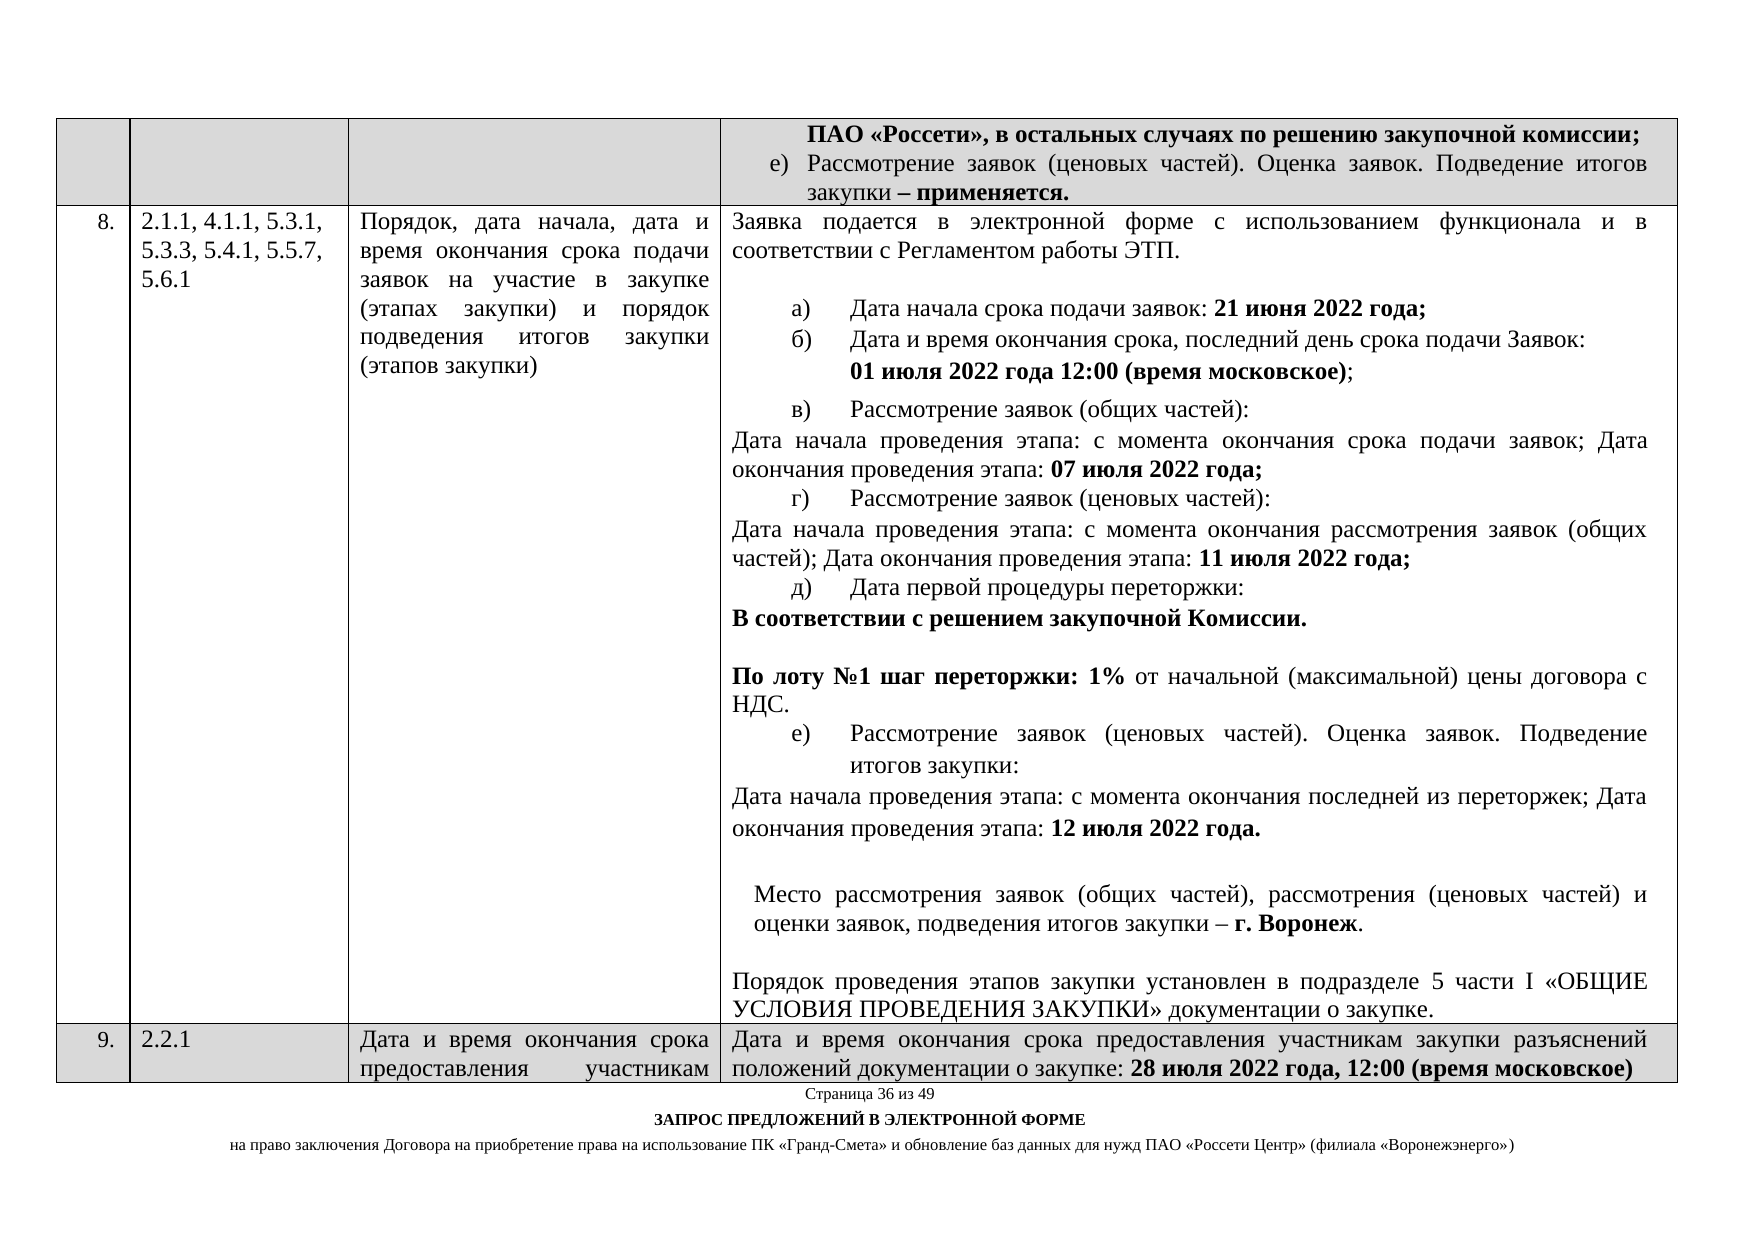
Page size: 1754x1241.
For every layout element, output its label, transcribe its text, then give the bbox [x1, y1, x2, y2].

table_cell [349, 119, 720, 205]
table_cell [349, 1024, 720, 1082]
table_cell 2.2.1 [131, 1024, 348, 1082]
table_cell [57, 206, 129, 1023]
table_cell 5.2.1 [131, 119, 348, 205]
table_cell Порядок, дата начала, дата и время окончания срока подачи заявок на участие в закупке (этапах закупки) и порядок подведения итогов закупки (этапов закупки) [349, 206, 720, 1023]
table_cell 2.1.1, 4.1.1, 5.3.1, 5.3.3, 5.4.1, 5.5.7, 5.6.1 [131, 206, 348, 1023]
table_cell [57, 119, 129, 205]
table_cell Заявка подается в электронной форме с использованием функционала и в соответствии с Регламентом работы ЭТП. Дата начала срока подачи заявок: 21 июня 2022 года; Дата и время окончания срока, последний день срока подачи Заявок: 01 июля 2022 года 12:00 (время московское); Рассмотрение заявок (общих частей): Дата начала проведения этапа: с момента окончания срока подачи заявок; Дата окончания проведения этапа: 07 июля 2022 года; Рассмотрение заявок (ценовых частей): Дата начала проведения этапа: с момента окончания рассмотрения заявок (общих частей); Дата окончания проведения этапа: 11 июля 2022 года; Дата первой процедуры переторжки: В соответствии с решением закупочной Комиссии. По лоту №1 шаг переторжки: 1% от начальной (максимальной) цены договора с НДС. Рассмотрение заявок (ценовых частей). Оценка заявок. Подведение итогов закупки: Дата начала проведения этапа: с момента окончания последней из переторжек; Дата окончания проведения этапа: 12 июля 2022 года. Место рассмотрения заявок (общих частей), рассмотрения (ценовых частей) и оценки заявок, подведения итогов закупки – г. Воронеж. Порядок проведения этапов закупки установлен в подразделе 5 части I «ОБЩИЕ УСЛОВИЯ ПРОВЕДЕНИЯ ЗАКУПКИ» документации о закупке. [721, 206, 1677, 1023]
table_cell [721, 119, 1677, 205]
table_cell [57, 1024, 129, 1082]
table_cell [721, 1024, 1677, 1082]
